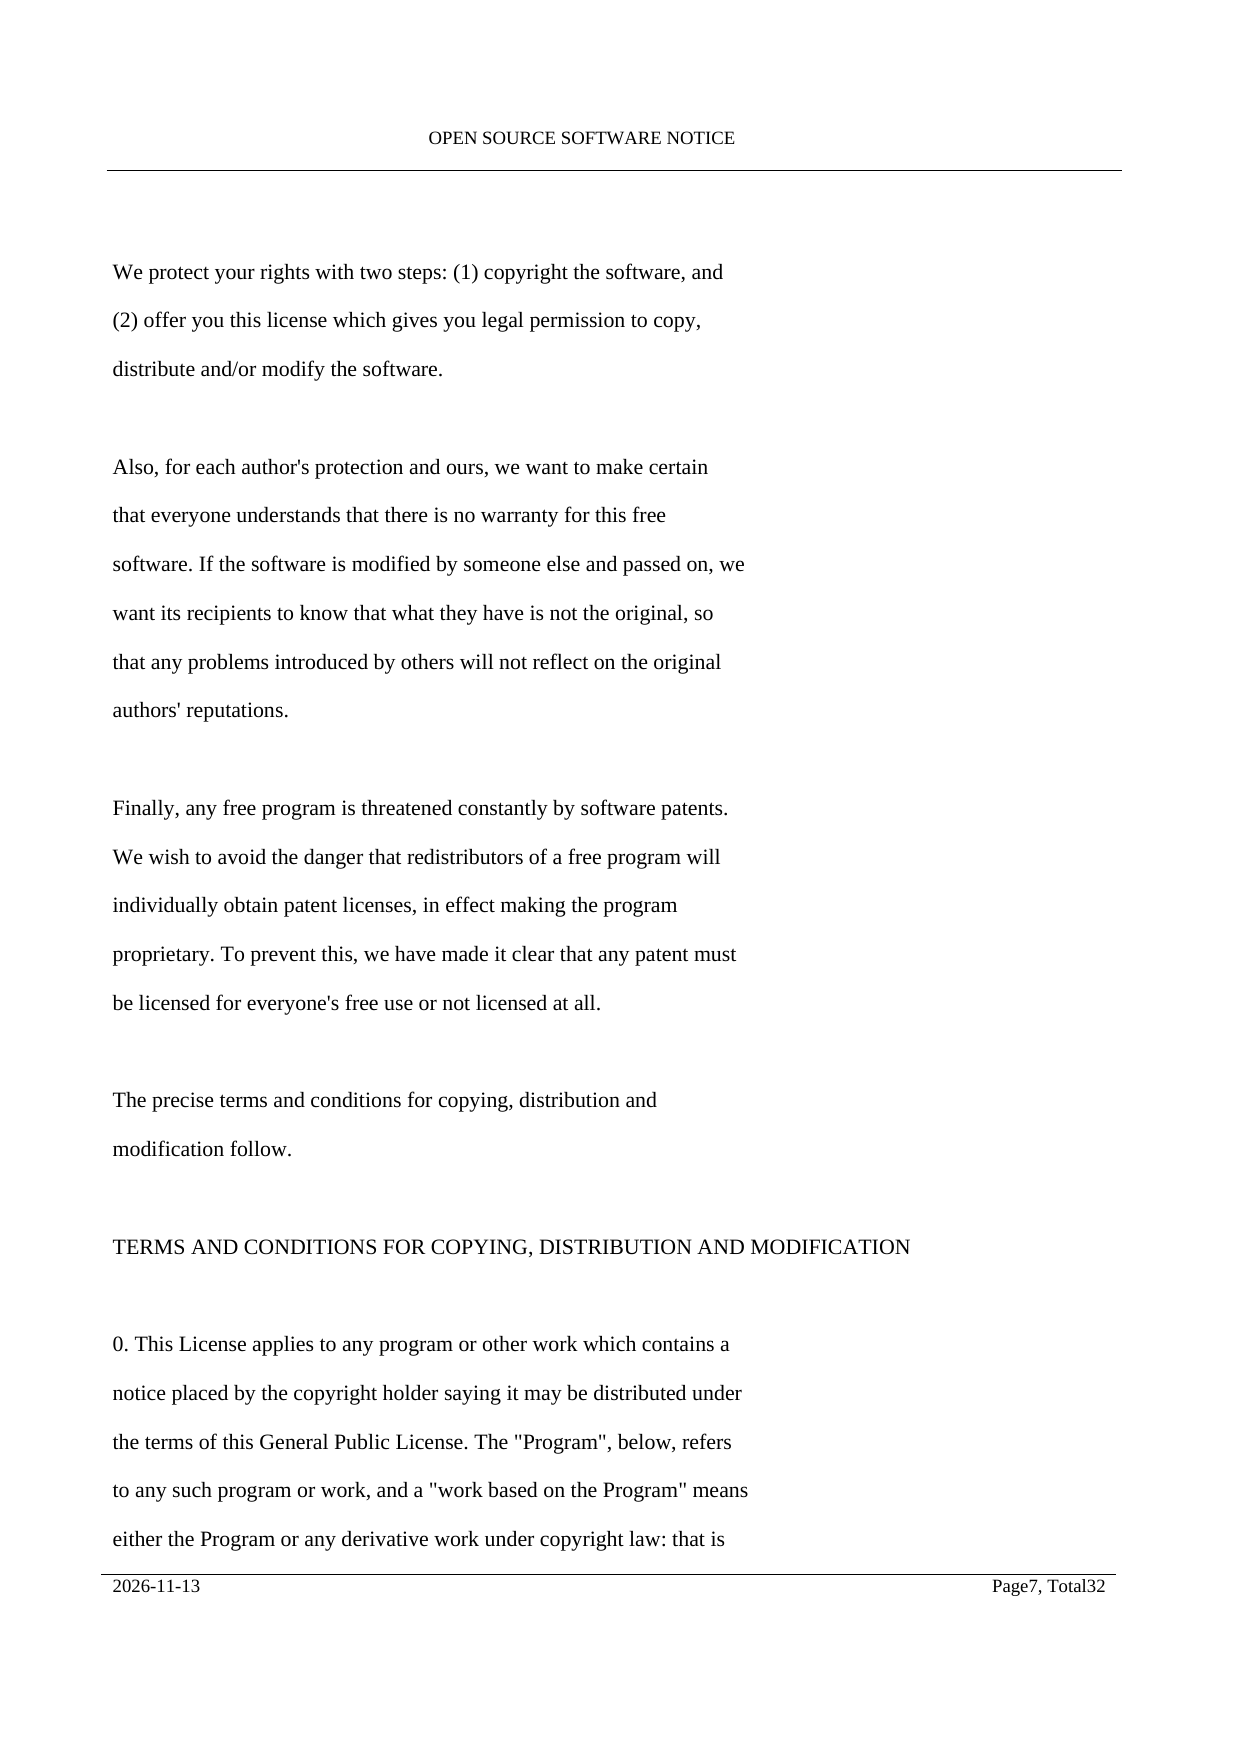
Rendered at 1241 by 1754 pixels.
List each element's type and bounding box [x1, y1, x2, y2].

text [112, 206, 1128, 1555]
